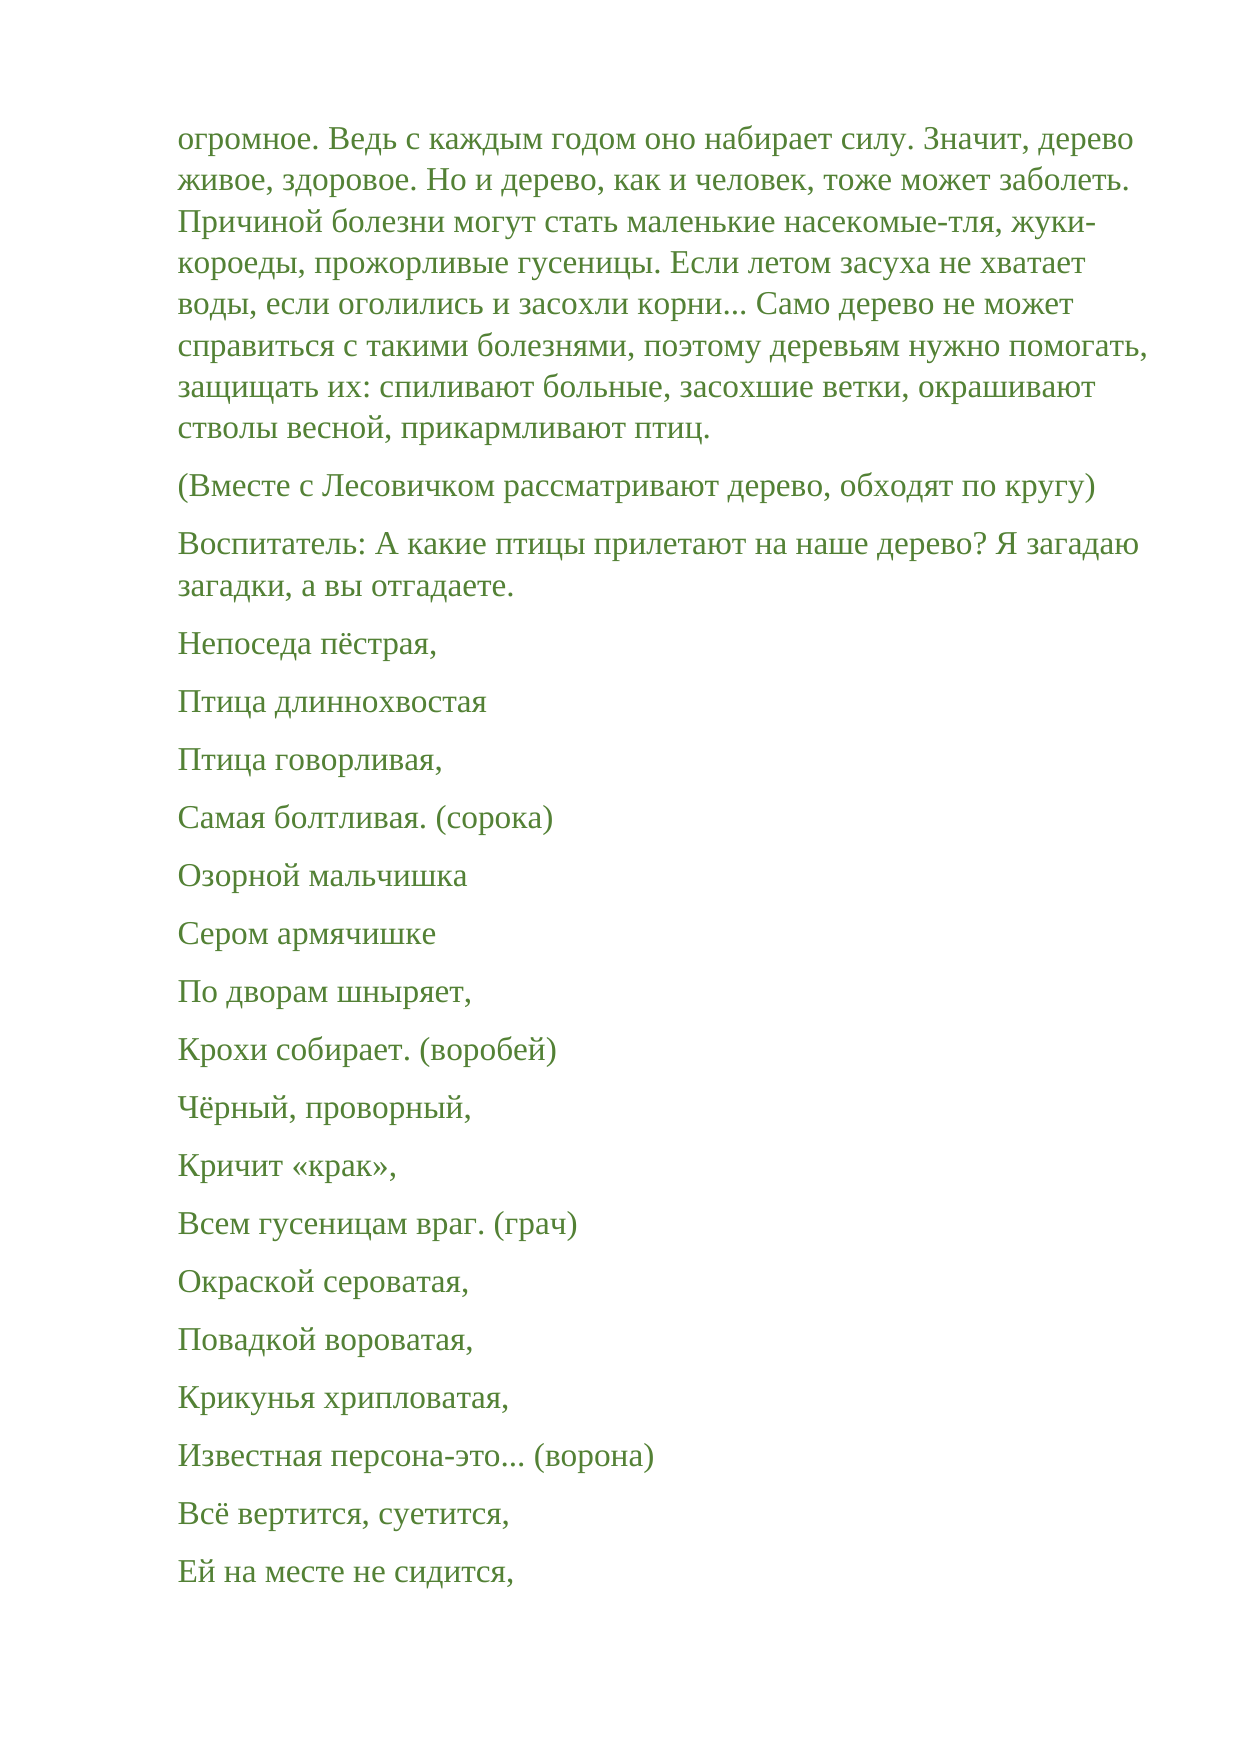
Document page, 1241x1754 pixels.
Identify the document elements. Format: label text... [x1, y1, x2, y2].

text Воспитатель: А какие птицы прилетают на наше дерево? Я загадаю загадки, а вы отгадаете. [177, 524, 1152, 603]
text Всем гусеницам враг. (грач) [177, 1203, 1152, 1242]
text Повадкой вороватая, [177, 1319, 1152, 1358]
text Озорной мальчишка [177, 855, 1152, 893]
text Окраской сероватая, [177, 1261, 1152, 1299]
text Крохи собирает. (воробей) [177, 1029, 1152, 1067]
text Чёрный, проворный, [177, 1087, 1152, 1126]
text (Вместе с Лесовичком рассматривают дерево, обходят по кругу) [177, 466, 1152, 504]
text Самая болтливая. (сорока) [177, 797, 1152, 835]
text Известная персона-это... (ворона) [177, 1435, 1152, 1474]
text Кричит «крак», [177, 1145, 1152, 1183]
text Птица длиннохвостая [177, 681, 1152, 719]
text Сером армячишке [177, 913, 1152, 951]
text Ей на месте не сидится, [177, 1551, 1152, 1590]
text По дворам шныряет, [177, 971, 1152, 1009]
text Непоседа пёстрая, [177, 623, 1152, 661]
text Птица говорливая, [177, 739, 1152, 777]
text Крикунья хрипловатая, [177, 1377, 1152, 1416]
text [177, 118, 1152, 446]
text Всё вертится, суетится, [177, 1493, 1152, 1532]
